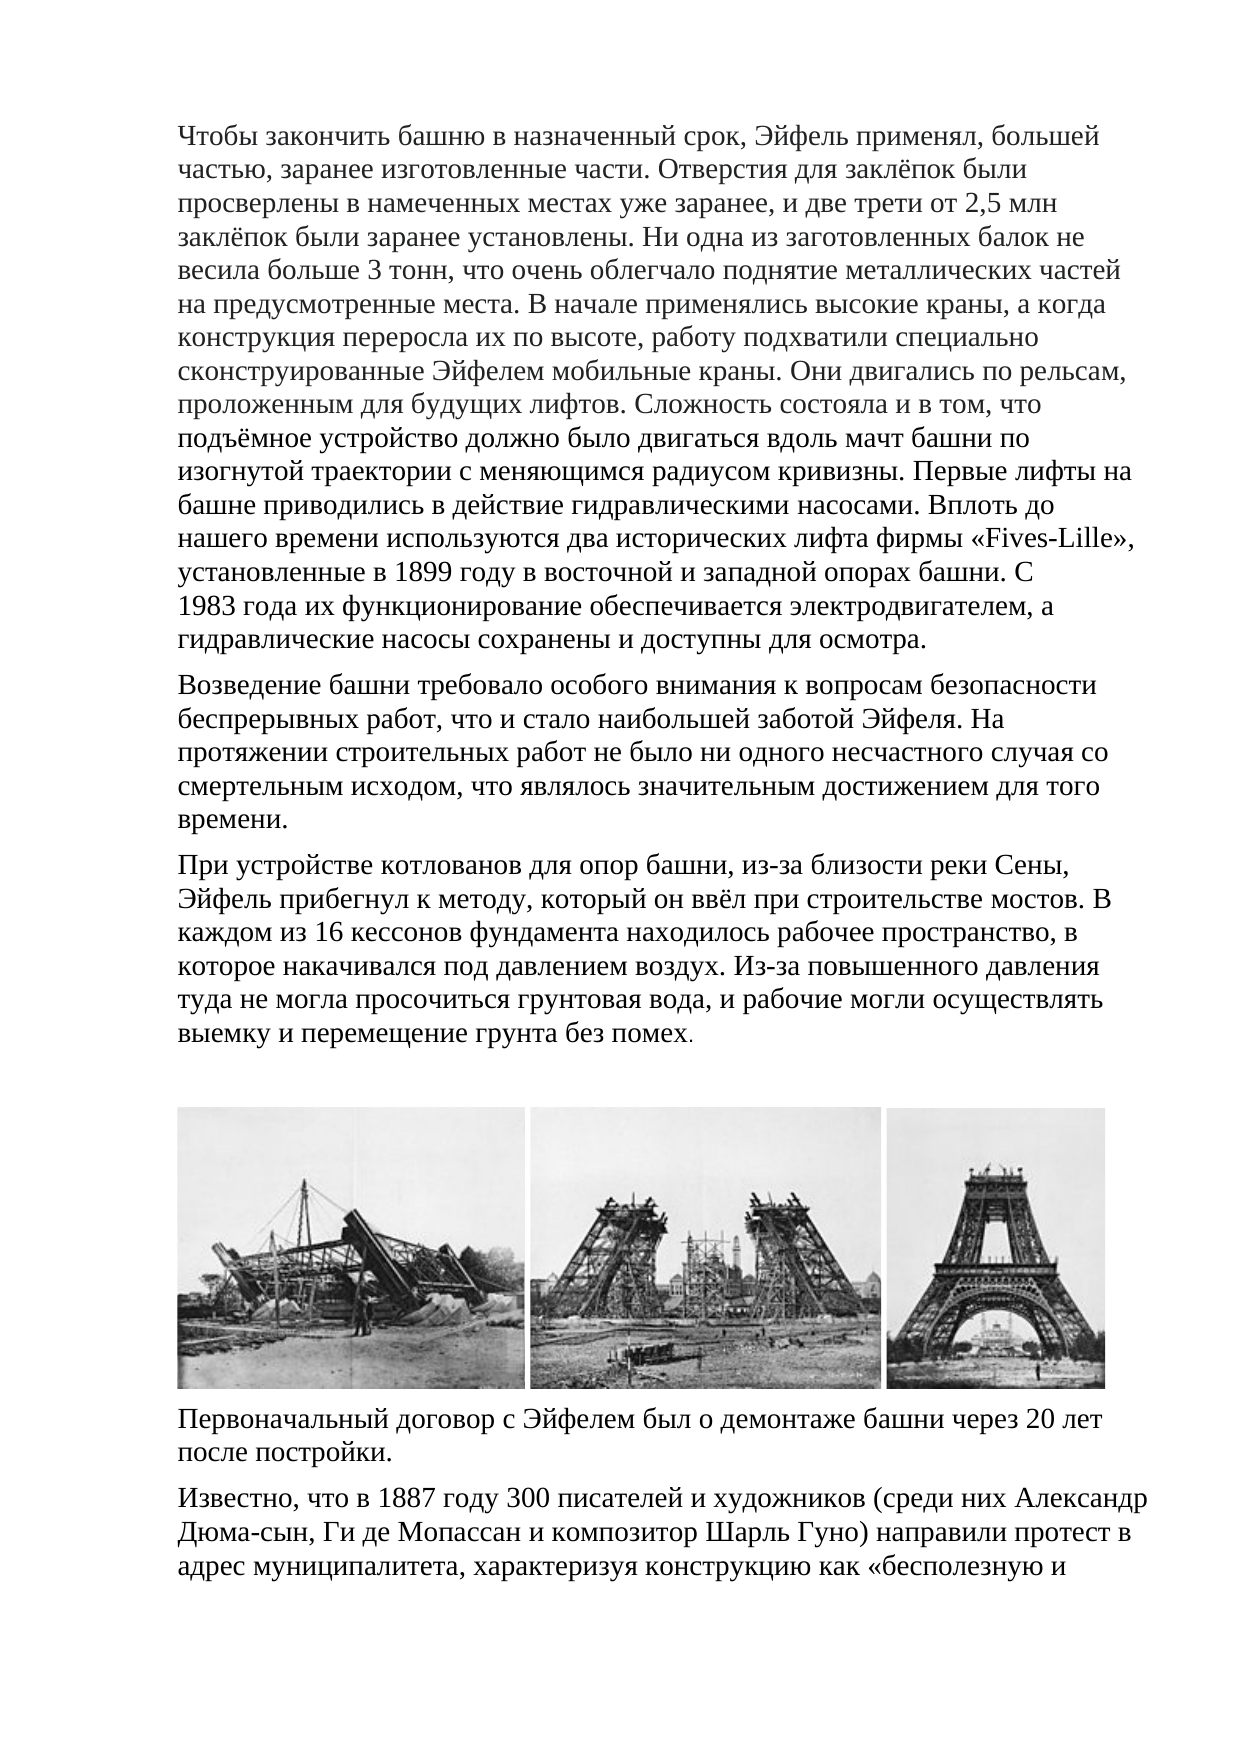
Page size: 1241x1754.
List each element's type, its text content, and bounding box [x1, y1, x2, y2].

picture [530, 1107, 882, 1389]
picture [886, 1108, 1106, 1389]
picture [177, 1107, 525, 1389]
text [177, 1481, 1152, 1581]
text При устройстве котлованов для опор башни, из-за близости реки Сены, Эйфель прибегнул к методу, который он ввёл при строительстве мостов. В каждом из 16 кессонов фундамента находилось рабочее пространство, в которое накачивался под давлением воздух. Из-за повышенного давления туда не могла просочиться грунтовая вода, и рабочие могли осуществлять выемку и перемещение грунта без помех. [177, 847, 1152, 1049]
text Возведение башни требовало особого внимания к вопросам безопасности беспрерывных работ, что и стало наибольшей заботой Эйфеля. На протяжении строительных работ не было ни одного несчастного случая со смертельным исходом, что являлось значительным достижением для того времени. [177, 667, 1152, 835]
text Чтобы закончить башню в назначенный срок, Эйфель применял, большей частью, заранее изготовленные части. Отверстия для заклёпок были просверлены в намеченных местах уже заранее, и две трети от 2,5 млн заклёпок были заранее установлены. Ни одна из заготовленных балок не весила больше 3 тонн, что очень облегчало поднятие металлических частей на предусмотренные места. В начале применялись высокие краны, а когда конструкция переросла их по высоте, работу подхватили специально сконструированные Эйфелем мобильные краны. Они двигались по рельсам, проложенным для будущих лифтов. Сложность состояла и в том, что подъёмное устройство должно было двигаться вдоль мачт башни по изогнутой траектории с меняющимся радиусом кривизны. Первые лифты на башне приводились в действие гидравлическими насосами. Вплоть до нашего времени используются два исторических лифта фирмы «Fives-Lille», установленные в 1899 году в восточной и западной опорах башни. С 1983 года их функционирование обеспечивается электродвигателем, а гидравлические насосы сохранены и доступны для осмотра. [177, 118, 1152, 655]
text Первоначальный договор с Эйфелем был о демонтаже башни через 20 лет после постройки. [177, 1401, 1152, 1468]
